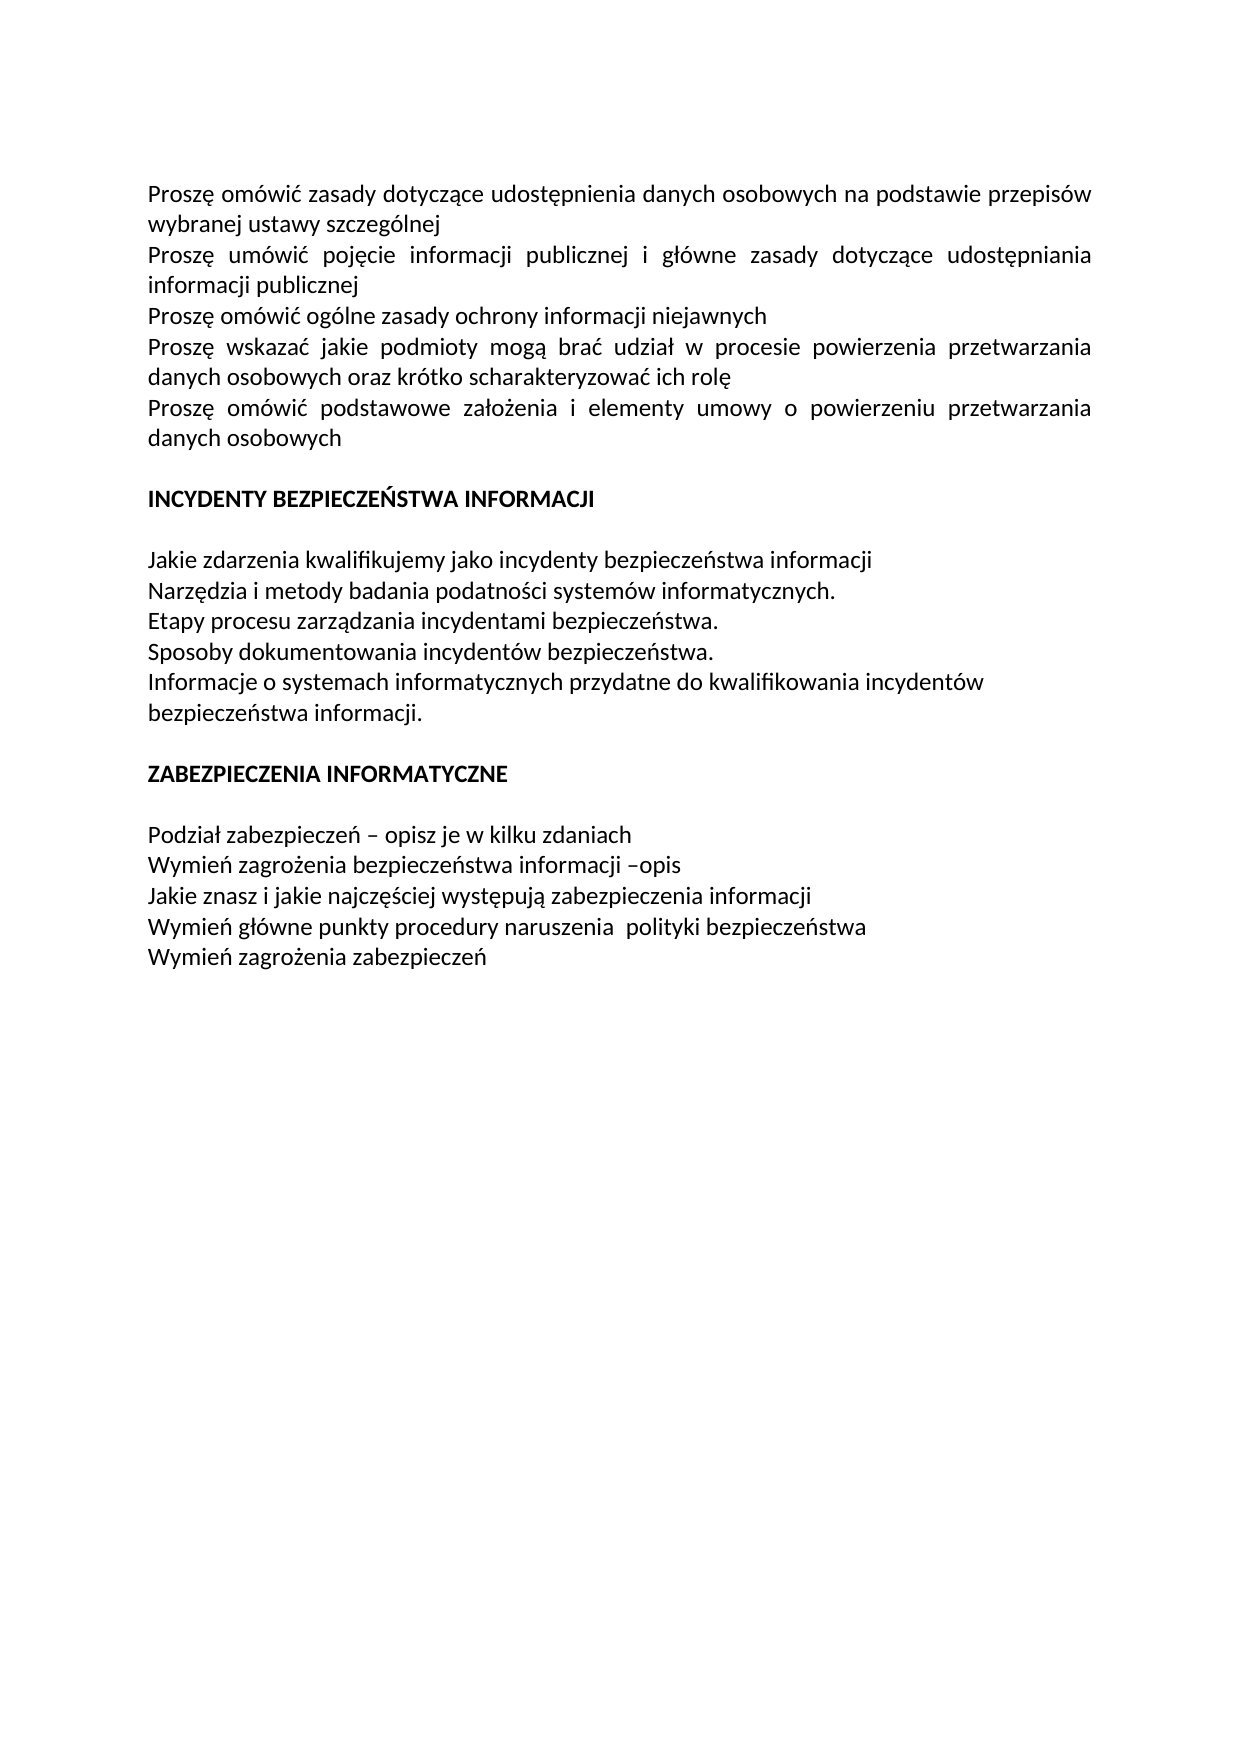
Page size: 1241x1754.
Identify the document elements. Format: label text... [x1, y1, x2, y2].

text INCYDENTY BEZPIECZEŃSTWA INFORMACJI [148, 483, 1093, 514]
text Informacje o systemach informatycznych przydatne do kwalifikowania incydentów bezpieczeństwa informacji. [148, 666, 1093, 727]
text Wymień zagrożenia bezpieczeństwa informacji –opis [148, 849, 1093, 880]
text Proszę omówić podstawowe założenia i elementy umowy o powierzeniu przetwarzania danych osobowych [148, 392, 1093, 453]
text Narzędzia i metody badania podatności systemów informatycznych. [148, 575, 1093, 605]
text Jakie zdarzenia kwalifikujemy jako incydenty bezpieczeństwa informacji [148, 544, 1093, 575]
text Wymień główne punkty procedury naruszenia polityki bezpieczeństwa [148, 911, 1093, 941]
text Proszę umówić pojęcie informacji publicznej i główne zasady dotyczące udostępniania informacji publicznej [148, 239, 1093, 300]
text ZABEZPIECZENIA INFORMATYCZNE [148, 758, 1093, 788]
text Proszę omówić zasady dotyczące udostępnienia danych osobowych na podstawie przepisów wybranej ustawy szczególnej [148, 178, 1093, 239]
text Proszę wskazać jakie podmioty mogą brać udział w procesie powierzenia przetwarzania danych osobowych oraz krótko scharakteryzować ich rolę [148, 331, 1093, 392]
text Jakie znasz i jakie najczęściej występują zabezpieczenia informacji [148, 880, 1093, 911]
text Wymień zagrożenia zabezpieczeń [148, 941, 1093, 972]
text Proszę omówić ogólne zasady ochrony informacji niejawnych [148, 300, 1093, 331]
text Sposoby dokumentowania incydentów bezpieczeństwa. [148, 636, 1093, 666]
text Podział zabezpieczeń – opisz je w kilku zdaniach [148, 819, 1093, 849]
text Etapy procesu zarządzania incydentami bezpieczeństwa. [148, 605, 1093, 636]
